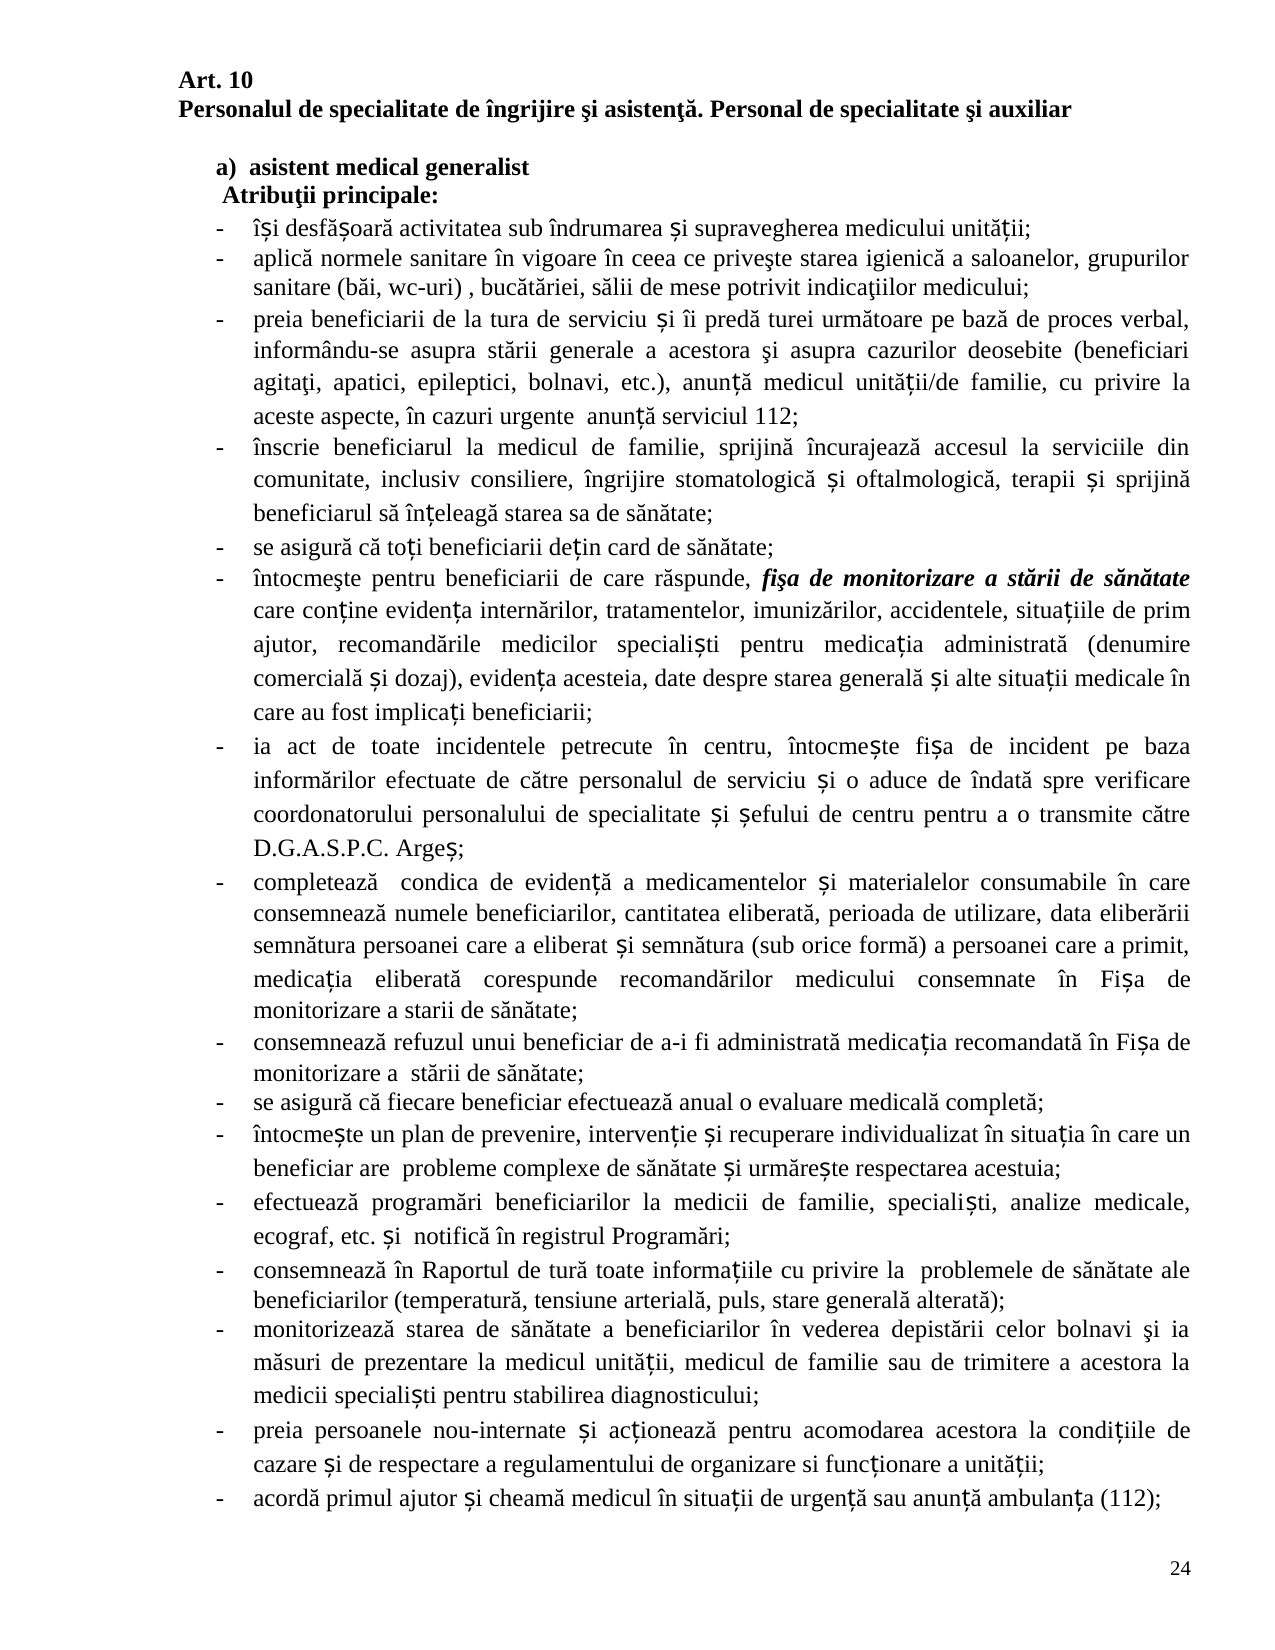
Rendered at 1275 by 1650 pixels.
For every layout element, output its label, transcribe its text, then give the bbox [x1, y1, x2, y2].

list își desfășoară activitatea sub îndrumarea și supravegherea medicului unității; [216, 209, 1191, 243]
list aplică normele sanitare în vigoare în ceea ce priveşte starea igienică a saloanelor, grupurilor sanitare (băi, wc-uri) , bucătăriei, sălii de mese potrivit indicaţiilor medicului; [216, 243, 1191, 301]
list consemnează refuzul unui beneficiar de a-i fi administrată medicația recomandată în Fișa de monitorizare a stării de sănătate; [216, 1024, 1191, 1087]
list monitorizează starea de sănătate a beneficiarilor în vederea depistării celor bolnavi şi ia măsuri de prezentare la medicul unității, medicul de familie sau de trimitere a acestora la medicii specialiști pentru stabilirea diagnosticului; [216, 1314, 1191, 1411]
list preia beneficiarii de la tura de serviciu și îi predă turei următoare pe bază de proces verbal, informându-se asupra stării generale a acestora şi asupra cazurilor deosebite (beneficiari agitaţi, apatici, epileptici, bolnavi, etc.), anunță medicul unității/de familie, cu privire la aceste aspecte, în cazuri urgente anunță serviciul 112; [216, 301, 1191, 432]
list se asigură că fiecare beneficiar efectuează anual o evaluare medicală completă; [216, 1087, 1191, 1115]
list înscrie beneficiarul la medicul de familie, sprijină încurajează accesul la serviciile din comunitate, inclusiv consiliere, îngrijire stomatologică și oftalmologică, terapii și sprijină beneficiarul să înțeleagă starea sa de sănătate; [216, 432, 1191, 529]
list preia persoanele nou-internate și acționează pentru acomodarea acestora la condițiile de cazare și de respectare a regulamentului de organizare si funcționare a unității; [216, 1411, 1191, 1479]
list completează condica de evidență a medicamentelor și materialelor consumabile în care consemnează numele beneficiarilor, cantitatea eliberată, perioada de utilizare, data eliberării semnătura persoanei care a eliberat și semnătura (sub orice formă) a persoanei care a primit, medicația eliberată corespunde recomandărilor medicului consemnate în Fișa de monitorizare a starii de sănătate; [216, 864, 1191, 1024]
text a) asistent medical generalist [178, 152, 1191, 181]
list întocmește un plan de prevenire, intervenție și recuperare individualizat în situația în care un beneficiar are probleme complexe de sănătate și urmărește respectarea acestuia; [216, 1115, 1191, 1183]
text Art. 10 [141, 66, 1191, 94]
list consemnează în Raportul de tură toate informațiile cu privire la problemele de sănătate ale beneficiarilor (temperatură, tensiune arterială, puls, stare generală alterată); [216, 1252, 1191, 1314]
list se asigură că toți beneficiarii dețin card de sănătate; [216, 529, 1191, 563]
list acordă primul ajutor și cheamă medicul în situații de urgență sau anunță ambulanța (112); [216, 1479, 1191, 1513]
text Personalul de specialitate de îngrijire şi asistenţă. Personal de specialitate şi auxiliar [178, 94, 1191, 123]
list întocmeşte pentru beneficiarii de care răspunde, fişa de monitorizare a stării de sănătate care conține evidența internărilor, tratamentelor, imunizărilor, accidentele, situațiile de prim ajutor, recomandările medicilor specialiști pentru medicația administrată (denumire comercială și dozaj), evidența acesteia, date despre starea generală și alte situații medicale în care au fost implicați beneficiarii; [216, 563, 1191, 728]
list efectuează programări beneficiarilor la medicii de familie, specialiști, analize medicale, ecograf, etc. și notifică în registrul Programări; [216, 1183, 1191, 1252]
list ia act de toate incidentele petrecute în centru, întocmește fișa de incident pe baza informărilor efectuate de către personalul de serviciu și o aduce de îndată spre verificare coordonatorului personalului de specialitate și șefului de centru pentru a o transmite către D.G.A.S.P.C. Argeș; [216, 728, 1191, 864]
text Atribuţii principale: [178, 181, 1191, 209]
